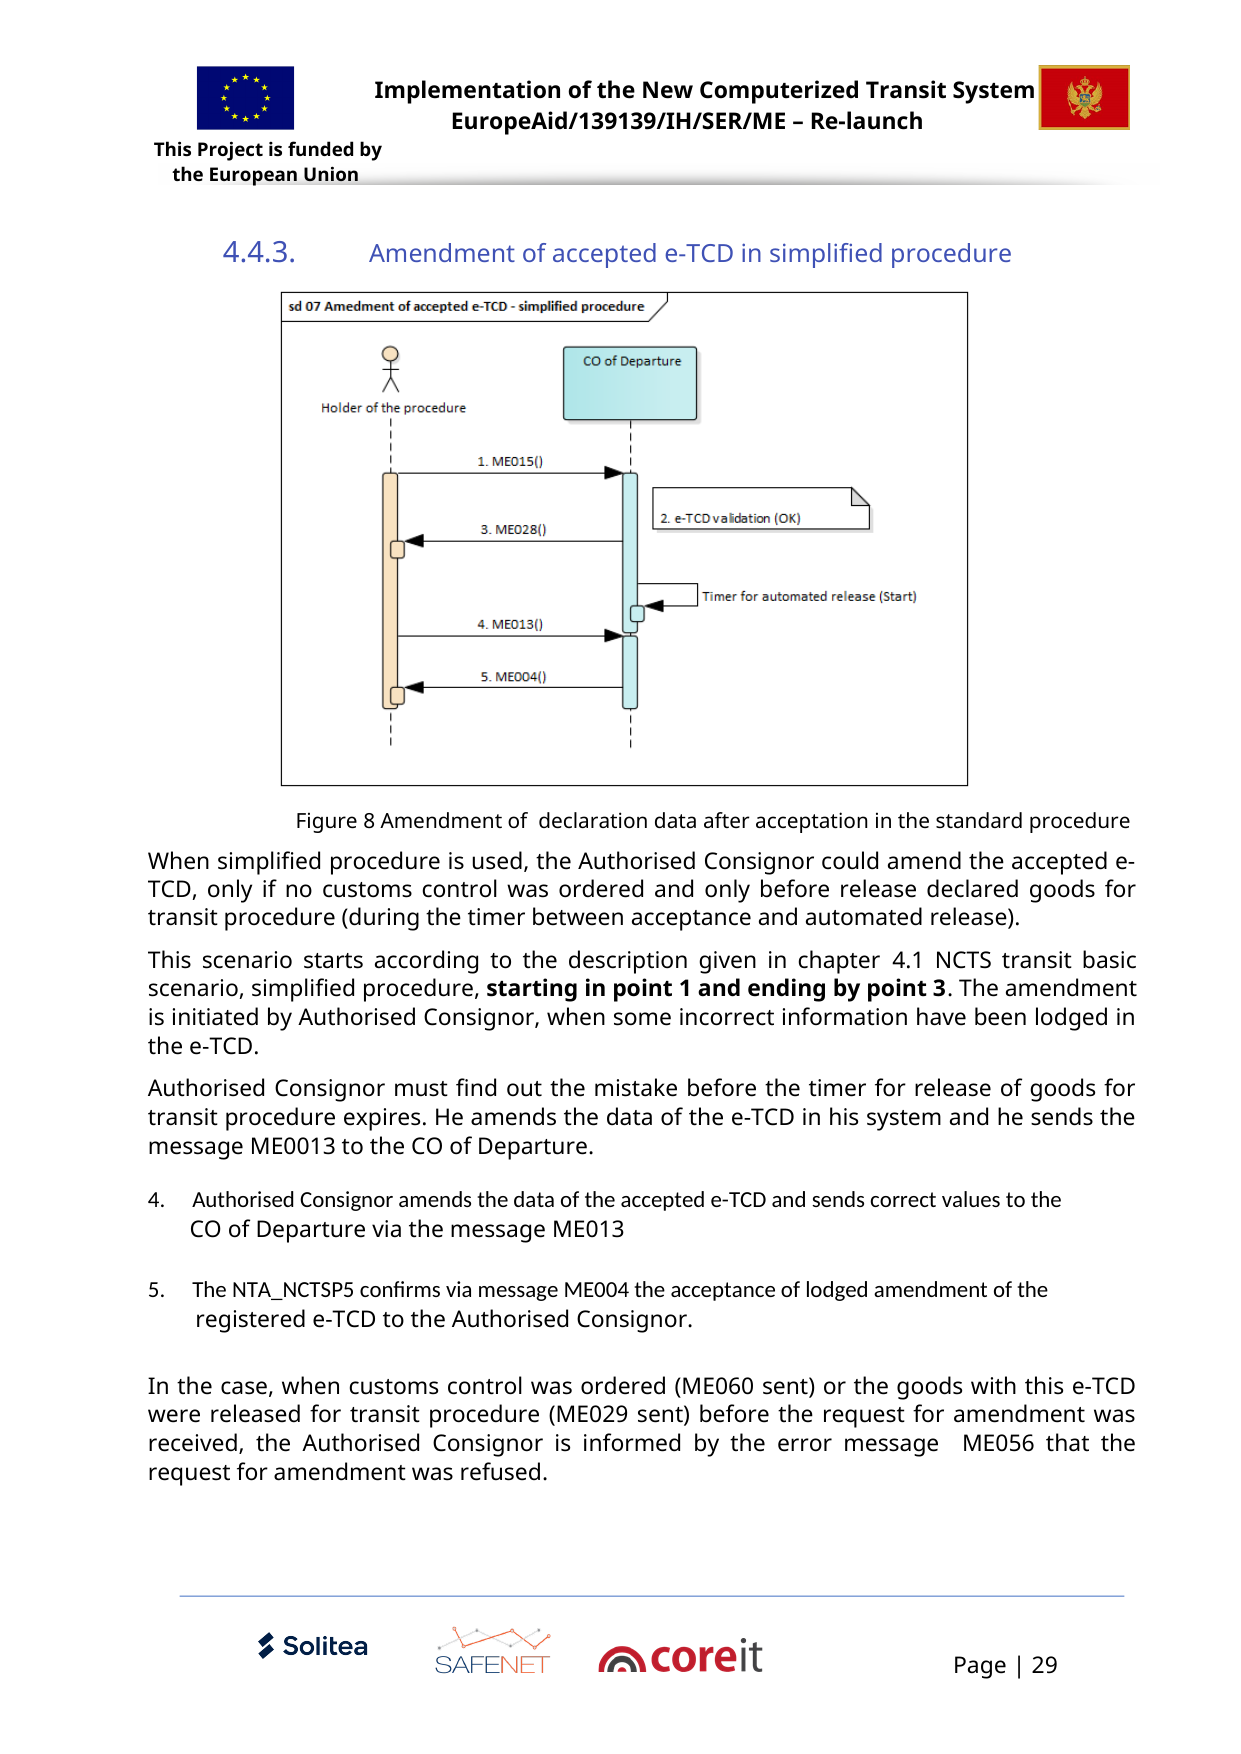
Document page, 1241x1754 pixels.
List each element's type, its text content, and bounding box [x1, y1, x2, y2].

text CO of Departure via the message ME013 [148, 1213, 1137, 1244]
picture [196, 66, 295, 130]
text Figure 8 Amendment of declaration data after acceptation in the standard procedure [295, 806, 1137, 834]
text This scenario starts according to the description given in chapter 4.1 NCTS transit basic scenario, simplified procedure, starting in point 1 and ending by point 3. The amendment is initiated by Authorised Consignor, when some incorrect information have been lodged in the e-TCD. [148, 945, 1137, 1061]
text When simplified procedure is used, the Authorised Consignor could amend the accepted e-TCD, only if no customs control was ordered and only before release declared goods for transit procedure (during the timer between acceptance and automated release). [148, 847, 1137, 932]
picture [435, 1626, 551, 1674]
picture [243, 1617, 382, 1674]
list The NTA_NCTSP5 confirms via message ME004 the acceptance of lodged amendment of the [148, 1275, 1137, 1303]
text In the case, when customs control was ordered (ME060 sent) or the goods with this e-TCD were released for transit procedure (ME029 sent) before the request for amendment was received, the Authorised Consignor is informed by the error message ME056 that the request for amendment was refused. [148, 1371, 1137, 1487]
picture [1038, 65, 1130, 130]
text registered e-TCD to the Authorised Consignor. [148, 1303, 1137, 1335]
picture [272, 283, 976, 794]
list Authorised Consignor amends the data of the accepted e-TCD and sends correct values to the [148, 1185, 1137, 1213]
list Amendment of accepted e-TCD in simplified procedure [223, 231, 1137, 271]
text Authorised Consignor must find out the mistake before the timer for release of goods for transit procedure expires. He amends the data of the e-TCD in his system and he sends the message ME0013 to the CO of Departure. [148, 1074, 1137, 1161]
picture [598, 1638, 763, 1674]
